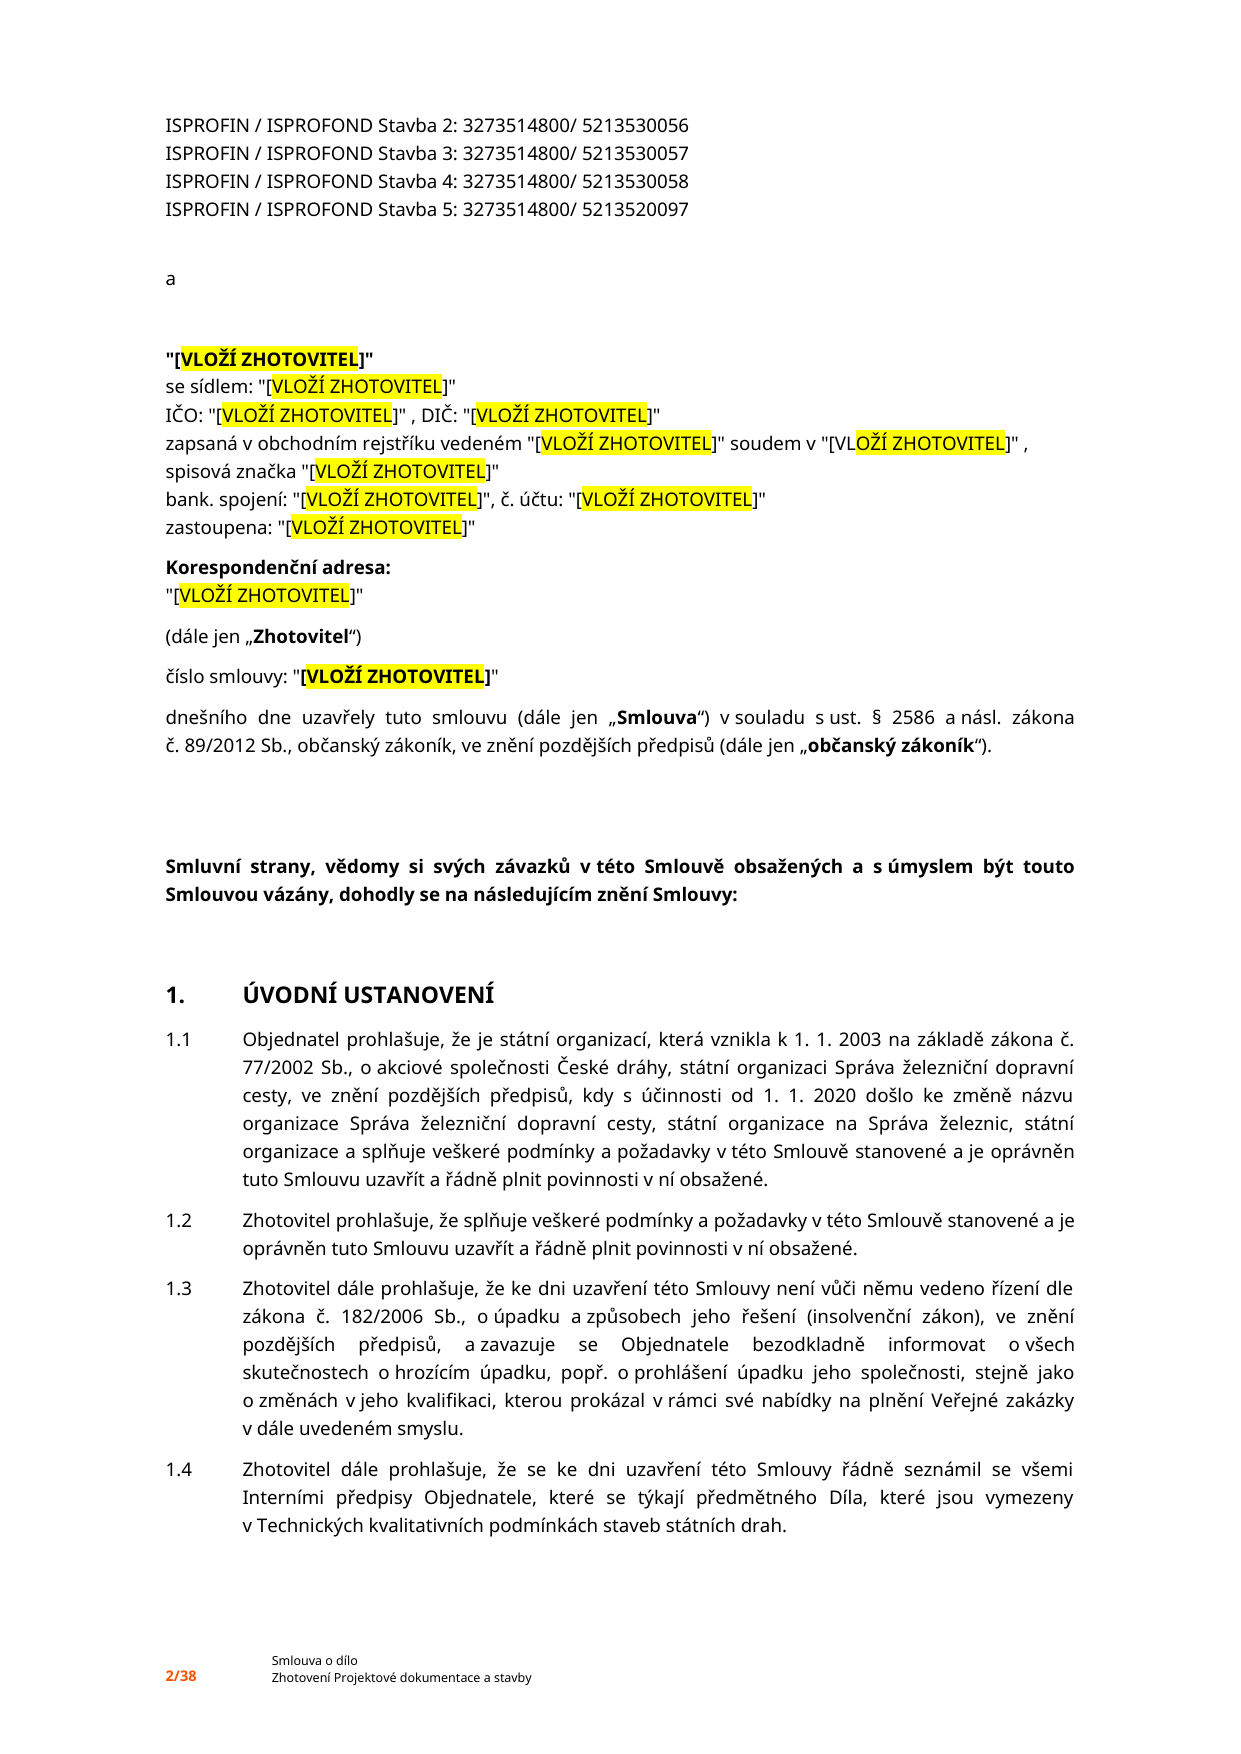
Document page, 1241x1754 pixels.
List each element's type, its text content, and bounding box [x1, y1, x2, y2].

text Smluvní strany, vědomy si svých závazků v této Smlouvě obsažených a s úmyslem být touto Smlouvou vázány, dohodly se na následujícím znění Smlouvy: [165, 854, 1075, 907]
text ISPROFIN / ISPROFOND Stavba 2: 3273514800/ 5213530056 [165, 112, 1075, 138]
text se sídlem: "[VLOŽÍ ZHOTOVITEL]" [442, 374, 1075, 399]
text číslo smlouvy: "[VLOŽÍ ZHOTOVITEL]" [165, 663, 1075, 689]
text spisová značka "[VLOŽÍ ZHOTOVITEL]" [485, 458, 1075, 483]
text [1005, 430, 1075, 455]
text bank. spojení: "[VLOŽÍ ZHOTOVITEL]", č. účtu: "[VLOŽÍ ZHOTOVITEL]" [752, 486, 1075, 511]
text zapsaná v obchodním rejstříku vedeném "[VLOŽÍ ZHOTOVITEL]" soudem v "[VLOŽÍ ZHOTOVITEL]" , [165, 430, 541, 455]
text "[VLOŽÍ ZHOTOVITEL]" [358, 346, 1075, 371]
text Zhotovitel prohlašuje, že splňuje veškeré podmínky a požadavky v této Smlouvě stanovené a je oprávněn tuto Smlouvu uzavřít a řádně plnit povinnosti v ní obsažené. [165, 1207, 1075, 1260]
text "[VLOŽÍ ZHOTOVITEL]" [165, 582, 1075, 608]
text ÚVODNÍ USTANOVENÍ [165, 979, 1075, 1011]
text ISPROFIN / ISPROFOND Stavba 5: 3273514800/ 5213520097 [165, 196, 1075, 222]
text Zhotovitel dále prohlašuje, že se ke dni uzavření této Smlouvy řádně seznámil se všemi Interními předpisy Objednatele, které se týkají předmětného Díla, které jsou vymezeny v Technických kvalitativních podmínkách staveb státních drah. [165, 1456, 1075, 1538]
text spisová značka "[VLOŽÍ ZHOTOVITEL]" [165, 458, 315, 483]
text IČO: "[VLOŽÍ ZHOTOVITEL]" , DIČ: "[VLOŽÍ ZHOTOVITEL]" [647, 402, 1075, 427]
text zastoupena: "[VLOŽÍ ZHOTOVITEL]" [165, 514, 291, 539]
text (dále jen „Zhotovitel“) [165, 623, 1075, 648]
text ISPROFIN / ISPROFOND Stavba 4: 3273514800/ 5213530058 [165, 168, 1075, 194]
text a [165, 265, 1075, 290]
text ISPROFIN / ISPROFOND Stavba 3: 3273514800/ 5213530057 [165, 140, 1075, 166]
text zastoupena: "[VLOŽÍ ZHOTOVITEL]" [462, 514, 1075, 539]
text Zhotovitel dále prohlašuje, že ke dni uzavření této Smlouvy není vůči němu vedeno řízení dle zákona č. 182/2006 Sb., o úpadku a způsobech jeho řešení (insolvenční zákon), ve znění pozdějších předpisů, a zavazuje se Objednatele bezodkladně informovat o všech skutečnostech o hrozícím úpadku, popř. o prohlášení úpadku jeho společnosti, stejně jako o změnách v jeho kvalifikaci, kterou prokázal v rámci své nabídky na plnění Veřejné zakázky v dále uvedeném smyslu. [165, 1275, 1075, 1441]
text Objednatel prohlašuje, že je státní organizací, která vznikla k 1. 1. 2003 na základě zákona č. 77/2002 Sb., o akciové společnosti České dráhy, státní organizaci Správa železniční dopravní cesty, ve znění pozdějších předpisů, kdy s účinnosti od 1. 1. 2020 došlo ke změně názvu organizace Správa železniční dopravní cesty, státní organizace na Správa železnic, státní organizace a splňuje veškeré podmínky a požadavky v této Smlouvě stanovené a je oprávněn tuto Smlouvu uzavřít a řádně plnit povinnosti v ní obsažené. [165, 1026, 1075, 1192]
text dnešního dne uzavřely tuto smlouvu (dále jen „Smlouva“) v souladu s ust. § 2586 a násl. zákona č. 89/2012 Sb., občanský zákoník, ve znění pozdějších předpisů (dále jen „občanský zákoník“). [165, 704, 1075, 758]
text Korespondenční adresa: [165, 554, 1075, 580]
text se sídlem: "[VLOŽÍ ZHOTOVITEL]" [165, 374, 272, 399]
